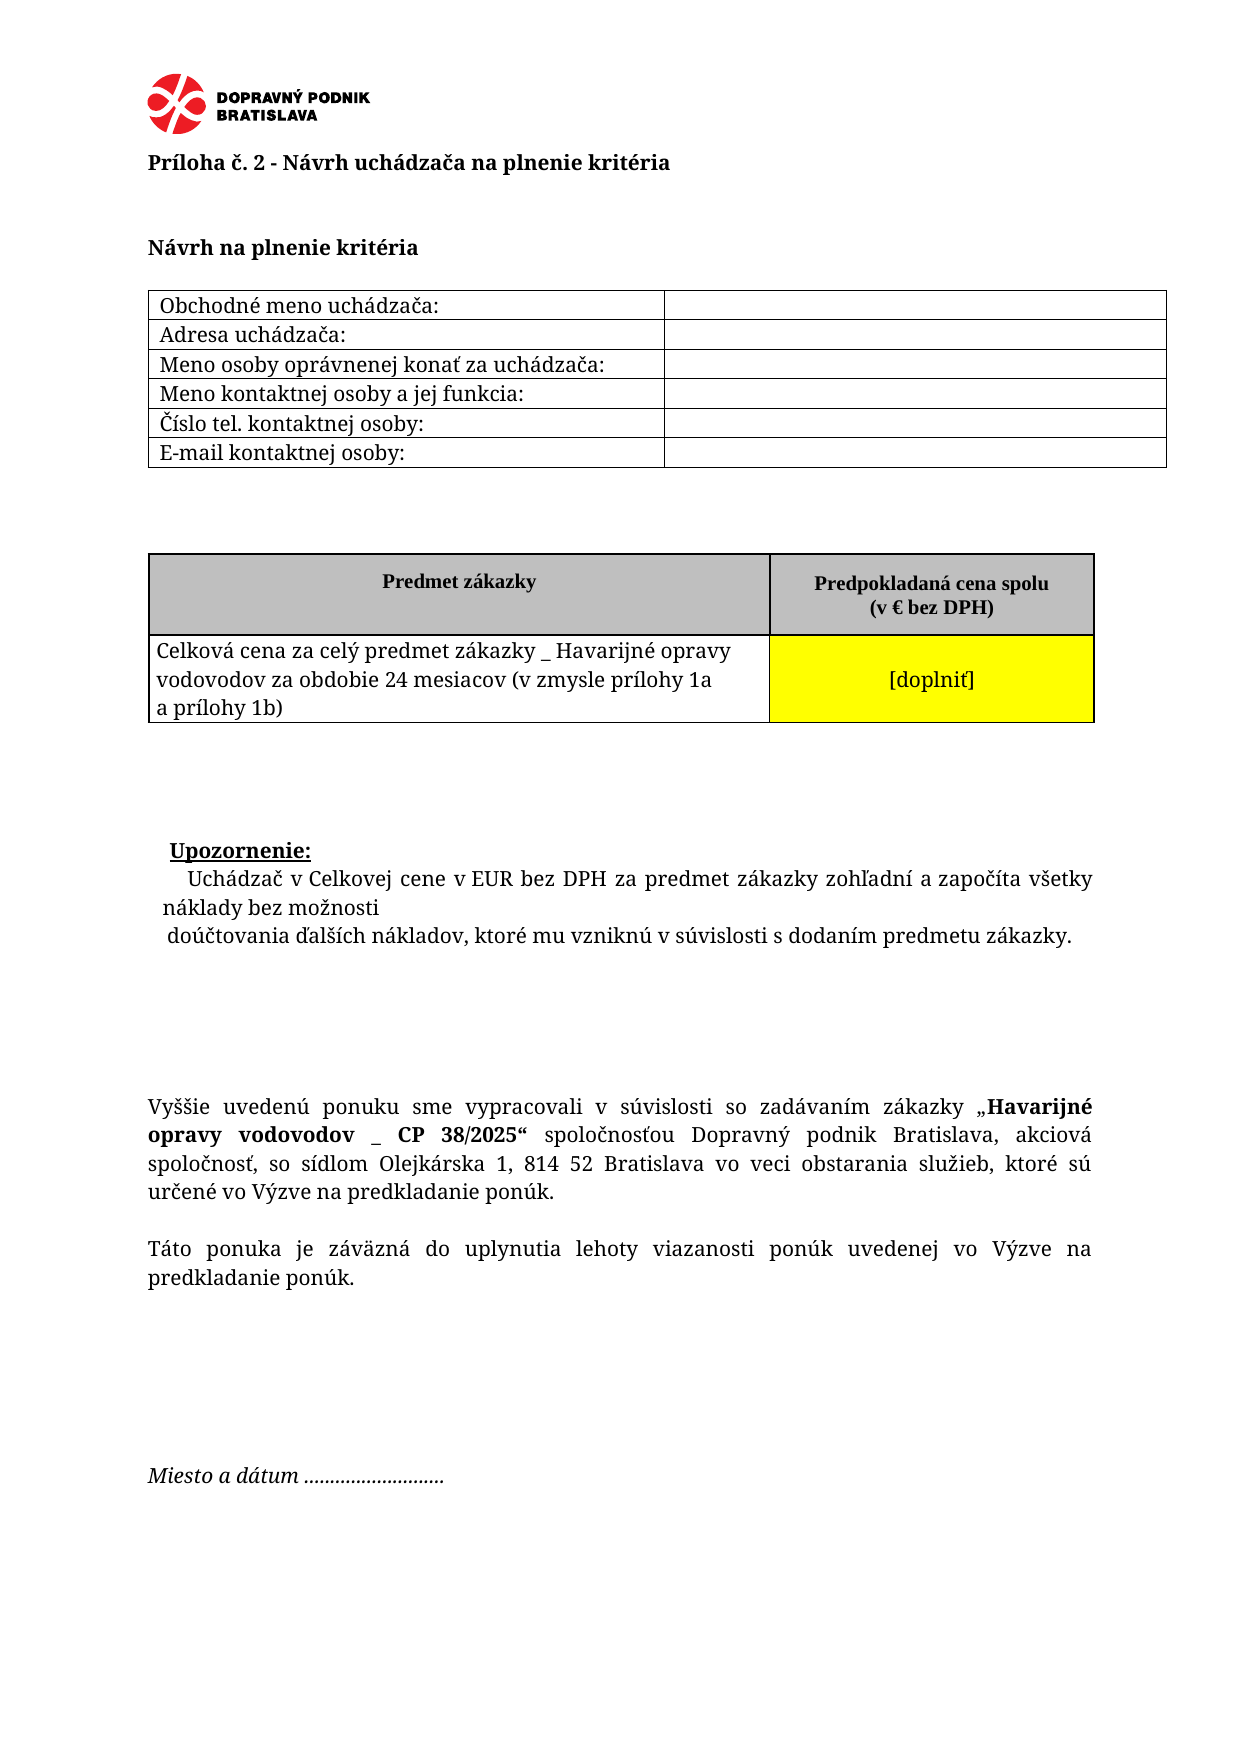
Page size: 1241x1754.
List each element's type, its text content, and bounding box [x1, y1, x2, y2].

table_header Predpokladaná cena spolu (v € bez DPH) [771, 555, 1093, 634]
table_cell Adresa uchádzača: [149, 320, 664, 349]
table_cell [665, 350, 1166, 378]
table_cell Meno kontaktnej osoby a jej funkcia: [149, 379, 664, 408]
table_header Predmet zákazky [150, 555, 769, 634]
table_cell Meno osoby oprávnenej konať za uchádzača: [149, 350, 664, 378]
table_cell E-mail kontaktnej osoby: [149, 438, 664, 467]
text Táto ponuka je záväzná do uplynutia lehoty viazanosti ponúk uvedenej vo Výzve na predkladanie ponúk. [148, 1234, 1093, 1291]
table_cell Číslo tel. kontaktnej osoby: [149, 409, 664, 437]
text Príloha č. 2 - Návrh uchádzača na plnenie kritéria [148, 148, 1093, 176]
table_cell [665, 409, 1166, 437]
table_cell [665, 320, 1166, 349]
table_cell [665, 379, 1166, 408]
text Uchádzač v Celkovej cene v EUR bez DPH za predmet zákazky zohľadní a započíta všetky náklady bez možnosti [118, 864, 1093, 921]
table_cell Celková cena za celý predmet zákazky _ Havarijné opravy vodovodov za obdobie 24 mesiacov (v zmysle prílohy 1a a prílohy 1b) [150, 636, 769, 722]
text Návrh na plnenie kritéria [148, 233, 1093, 261]
text doúčtovania ďalších nákladov, ktoré mu vzniknú v súvislosti s dodaním predmetu zákazky. [118, 921, 1093, 950]
text Upozornenie: [148, 836, 1093, 864]
text Vyššie uvedenú ponuku sme vypracovali v súvislosti so zadávaním zákazky „Havarijné opravy vodovodov _ CP 38/2025“ spoločnosťou Dopravný podnik Bratislava, akciová spoločnosť, so sídlom Olejkárska 1, 814 52 Bratislava vo veci obstarania služieb, ktoré sú určené vo Výzve na predkladanie ponúk. [148, 1092, 1093, 1206]
table_cell [doplniť] [770, 636, 1093, 722]
text Miesto a dátum ........................... [148, 1462, 1093, 1490]
table_header Obchodné meno uchádzača: [149, 291, 664, 319]
table_header [665, 291, 1166, 319]
table_cell [665, 438, 1166, 467]
